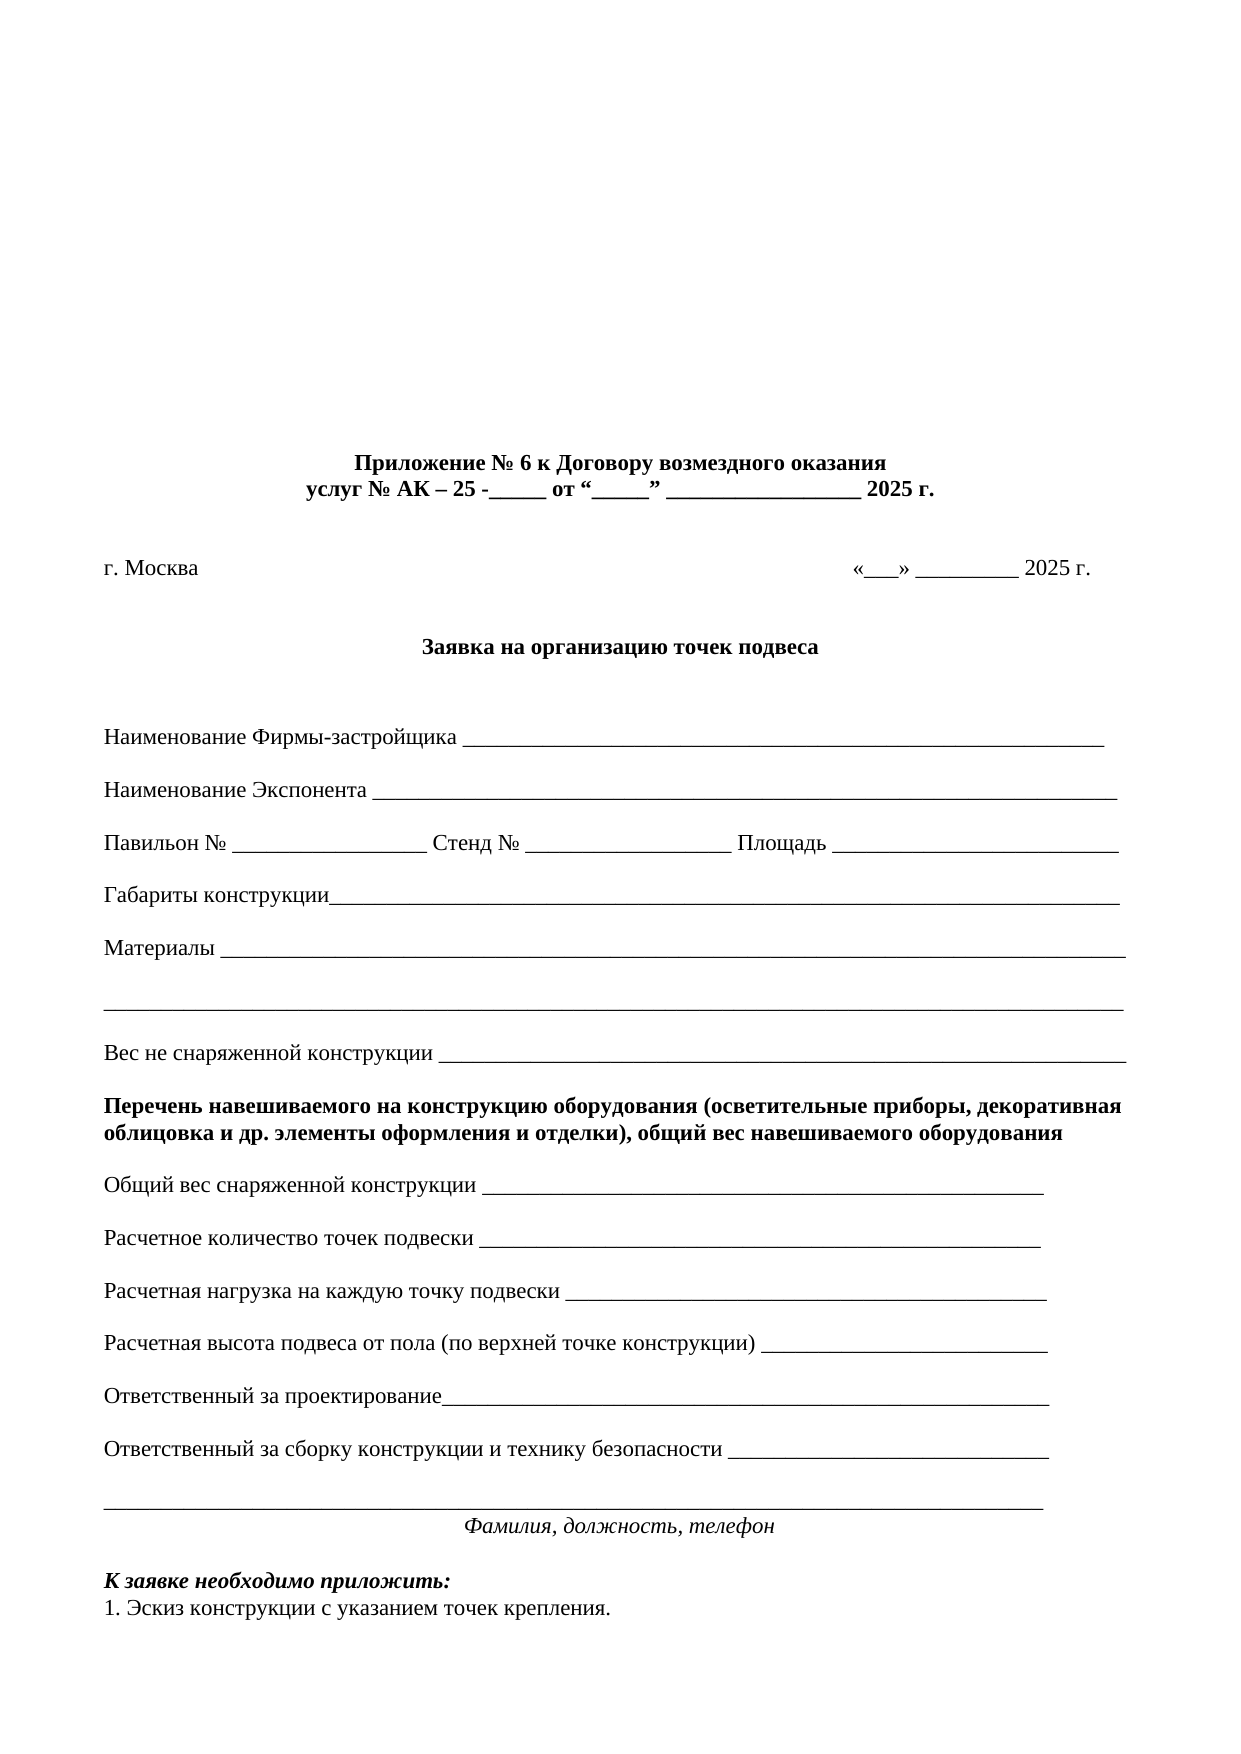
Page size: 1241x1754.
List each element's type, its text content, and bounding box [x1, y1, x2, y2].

text Приложение № 6 к Договору возмездного оказания [103, 448, 1137, 475]
text Расчетное количество точек подвески _________________________________________________ [103, 1224, 1137, 1250]
text г. Москва «___» _________ 2025 г. [103, 554, 1137, 580]
text __________________________________________________________________________________ [103, 1486, 1137, 1512]
text Ответственный за проектирование_____________________________________________________ [103, 1382, 1137, 1408]
text К заявке необходимо приложить: [103, 1568, 1137, 1594]
text Расчетная нагрузка на каждую точку подвески __________________________________________ [103, 1277, 1137, 1303]
text 1. Эскиз конструкции с указанием точек крепления. [103, 1594, 1137, 1620]
text Габариты конструкции_____________________________________________________________________ [103, 881, 1137, 908]
text Перечень навешиваемого на конструкцию оборудования (осветительные приборы, декоративная облицовка и др. элементы оформления и отделки), общий вес навешиваемого оборудования [103, 1092, 1137, 1145]
text Ответственный за сборку конструкции и технику безопасности ____________________________ [103, 1435, 1137, 1461]
text Расчетная высота подвеса от пола (по верхней точке конструкции) _________________________ [103, 1329, 1137, 1356]
text Фамилия, должность, телефон [103, 1512, 1137, 1539]
text Павильон № _________________ Стенд № __________________ Площадь _________________________ [103, 829, 1137, 855]
text _________________________________________________________________________________________ [103, 987, 1137, 1013]
text Вес не снаряженной конструкции ____________________________________________________________ [103, 1039, 1137, 1066]
text Наименование Экспонента _________________________________________________________________ [103, 776, 1137, 802]
text услуг № АК – 25 -_____ от “_____” _________________ 2025 г. [103, 475, 1137, 501]
text Наименование Фирмы-застройщика ________________________________________________________ [103, 723, 1137, 749]
text Заявка на организацию точек подвеса [103, 633, 1137, 659]
text Общий вес снаряженной конструкции _________________________________________________ [103, 1171, 1137, 1198]
text Материалы _______________________________________________________________________________ [103, 934, 1137, 960]
